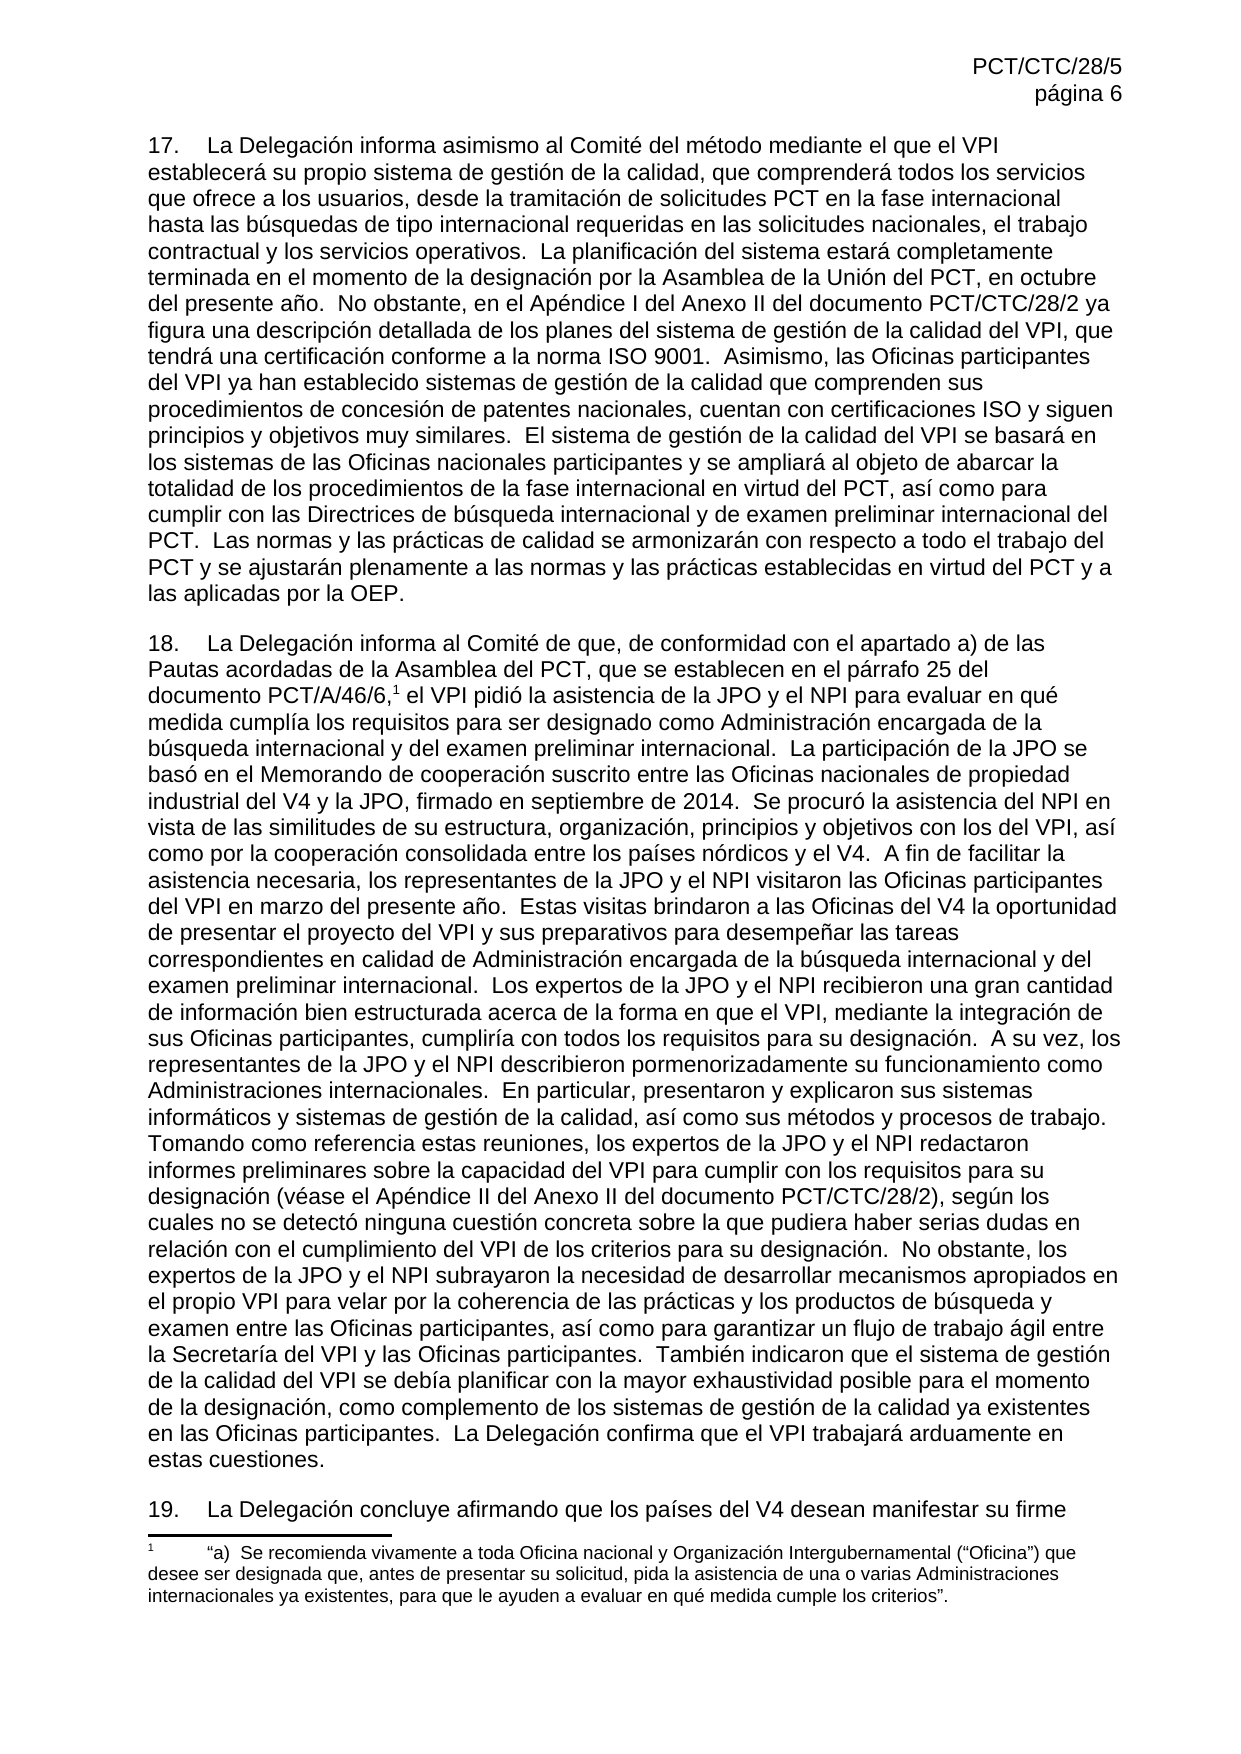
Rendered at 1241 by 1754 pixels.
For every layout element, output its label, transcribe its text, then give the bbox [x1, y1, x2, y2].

list La Delegación informa al Comité de que, de conformidad con el apartado a) de las Pautas acordadas de la Asamblea del PCT, que se establecen en el párrafo 25 del documento PCT/A/46/6, el VPI pidió la asistencia de la JPO y el NPI para evaluar en qué medida cumplía los requisitos para ser designado como Administración encargada de la búsqueda internacional y del examen preliminar internacional. La participación de la JPO se basó en el Memorando de cooperación suscrito entre las Oficinas nacionales de propiedad industrial del V4 y la JPO, firmado en septiembre de 2014. Se procuró la asistencia del NPI en vista de las similitudes de su estructura, organización, principios y objetivos con los del VPI, así como por la cooperación consolidada entre los países nórdicos y el V4. A fin de facilitar la asistencia necesaria, los representantes de la JPO y el NPI visitaron las Oficinas participantes del VPI en marzo del presente año. Estas visitas brindaron a las Oficinas del V4 la oportunidad de presentar el proyecto del VPI y sus preparativos para desempeñar las tareas correspondientes en calidad de Administración encargada de la búsqueda internacional y del examen preliminar internacional. Los expertos de la JPO y el NPI recibieron una gran cantidad de información bien estructurada acerca de la forma en que el VPI, mediante la integración de sus Oficinas participantes, cumpliría con todos los requisitos para su designación. A su vez, los representantes de la JPO y el NPI describieron pormenorizadamente su funcionamiento como Administraciones internacionales. En particular, presentaron y explicaron sus sistemas informáticos y sistemas de gestión de la calidad, así como sus métodos y procesos de trabajo. Tomando como referencia estas reuniones, los expertos de la JPO y el NPI redactaron informes preliminares sobre la capacidad del VPI para cumplir con los requisitos para su designación (véase el Apéndice II del Anexo II del documento PCT/CTC/28/2), según los cuales no se detectó ninguna cuestión concreta sobre la que pudiera haber serias dudas en relación con el cumplimiento del VPI de los criterios para su designación. No obstante, los expertos de la JPO y el NPI subrayaron la necesidad de desarrollar mecanismos apropiados en el propio VPI para velar por la coherencia de las prácticas y los productos de búsqueda y examen entre las Oficinas participantes, así como para garantizar un flujo de trabajo ágil entre la Secretaría del VPI y las Oficinas participantes. También indicaron que el sistema de gestión de la calidad del VPI se debía planificar con la mayor exhaustividad posible para el momento de la designación, como complemento de los sistemas de gestión de la calidad ya existentes en las Oficinas participantes. La Delegación confirma que el VPI trabajará arduamente en estas cuestiones. [148, 629, 1122, 1473]
list La Delegación informa asimismo al Comité del método mediante el que el VPI establecerá su propio sistema de gestión de la calidad, que comprenderá todos los servicios que ofrece a los usuarios, desde la tramitación de solicitudes PCT en la fase internacional hasta las búsquedas de tipo internacional requeridas en las solicitudes nacionales, el trabajo contractual y los servicios operativos. La planificación del sistema estará completamente terminada en el momento de la designación por la Asamblea de la Unión del PCT, en octubre del presente año. No obstante, en el Apéndice I del Anexo II del documento PCT/CTC/28/2 ya figura una descripción detallada de los planes del sistema de gestión de la calidad del VPI, que tendrá una certificación conforme a la norma ISO 9001. Asimismo, las Oficinas participantes del VPI ya han establecido sistemas de gestión de la calidad que comprenden sus procedimientos de concesión de patentes nacionales, cuentan con certificaciones ISO y siguen principios y objetivos muy similares. El sistema de gestión de la calidad del VPI se basará en los sistemas de las Oficinas nacionales participantes y se ampliará al objeto de abarcar la totalidad de los procedimientos de la fase internacional en virtud del PCT, así como para cumplir con las Directrices de búsqueda internacional y de examen preliminar internacional del PCT. Las normas y las prácticas de calidad se armonizarán con respecto a todo el trabajo del PCT y se ajustarán plenamente a las normas y las prácticas establecidas en virtud del PCT y a las aplicadas por la OEP. [148, 132, 1122, 607]
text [148, 1496, 1122, 1522]
